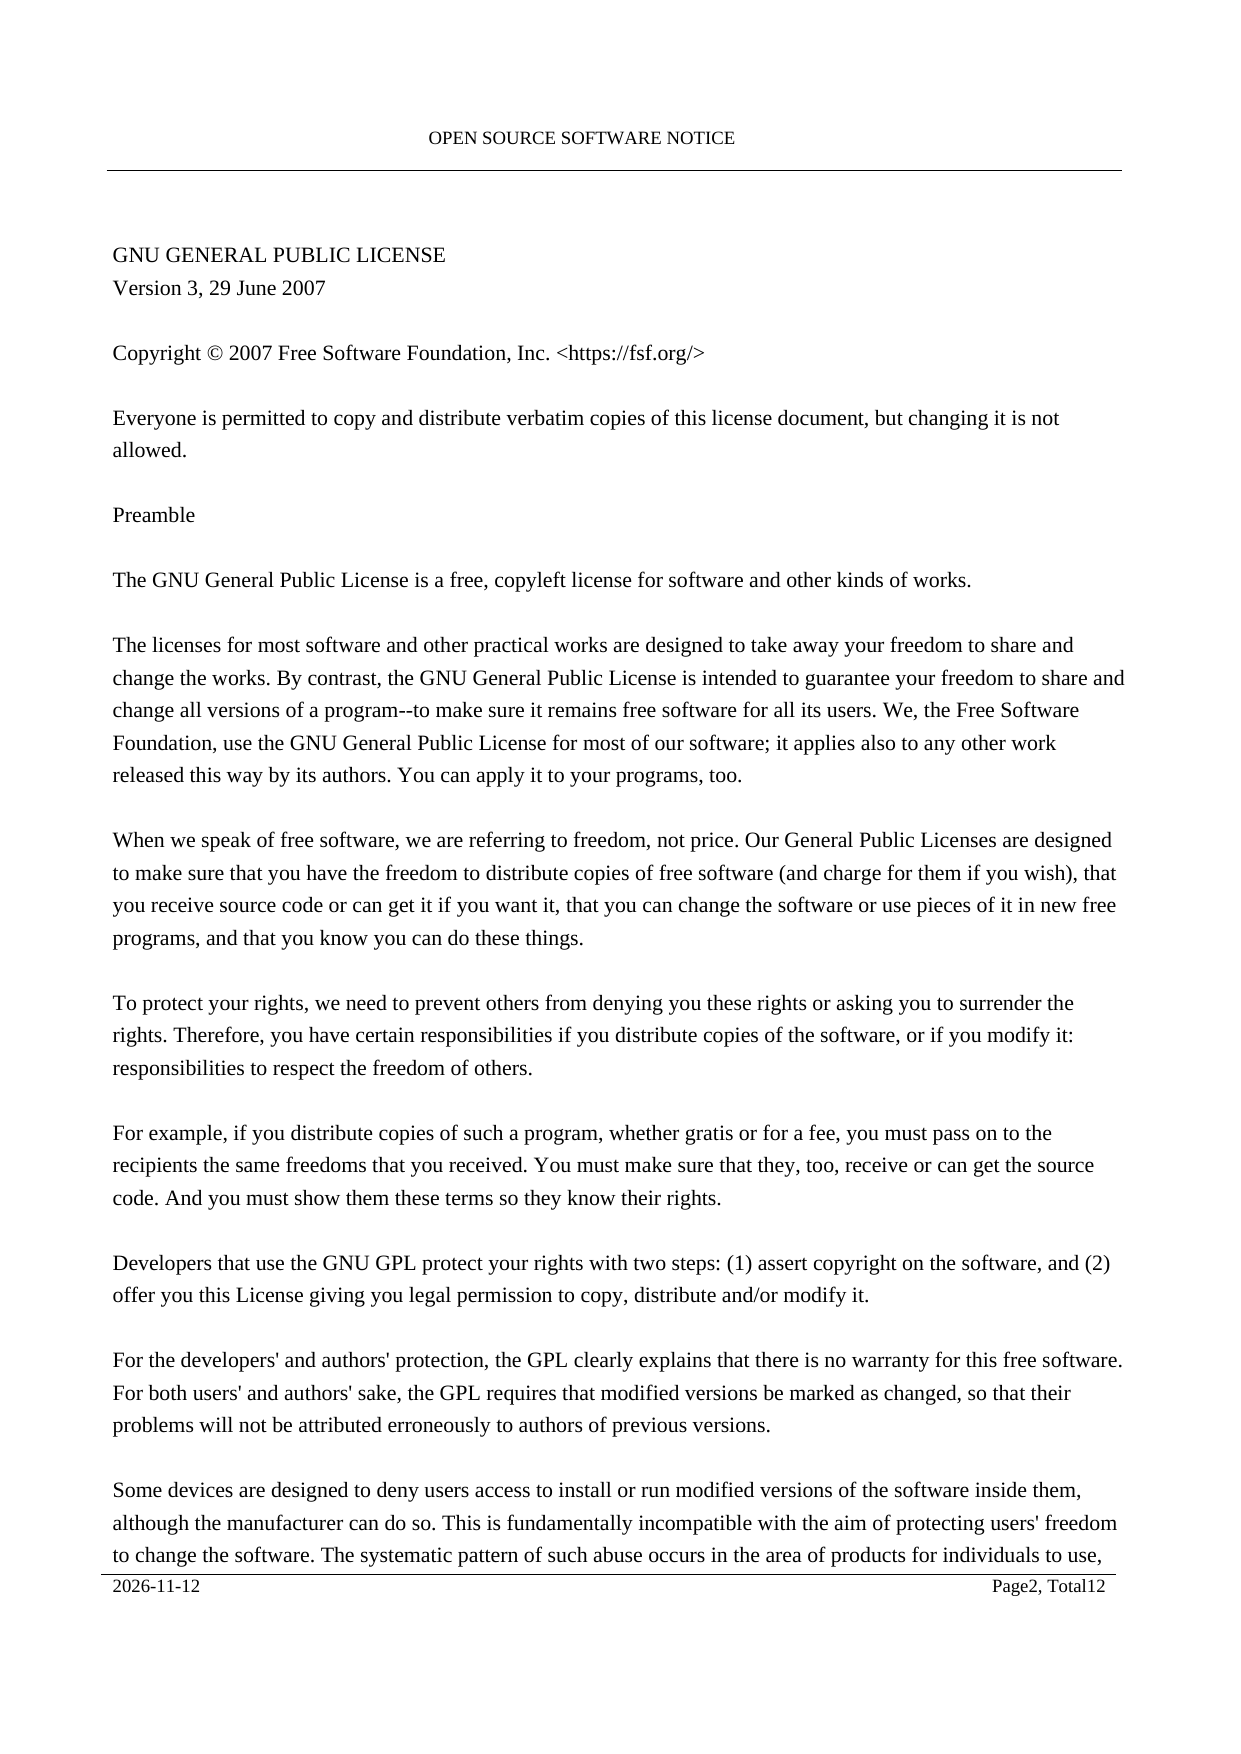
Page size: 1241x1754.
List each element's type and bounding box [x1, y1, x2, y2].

text [112, 206, 1128, 1571]
